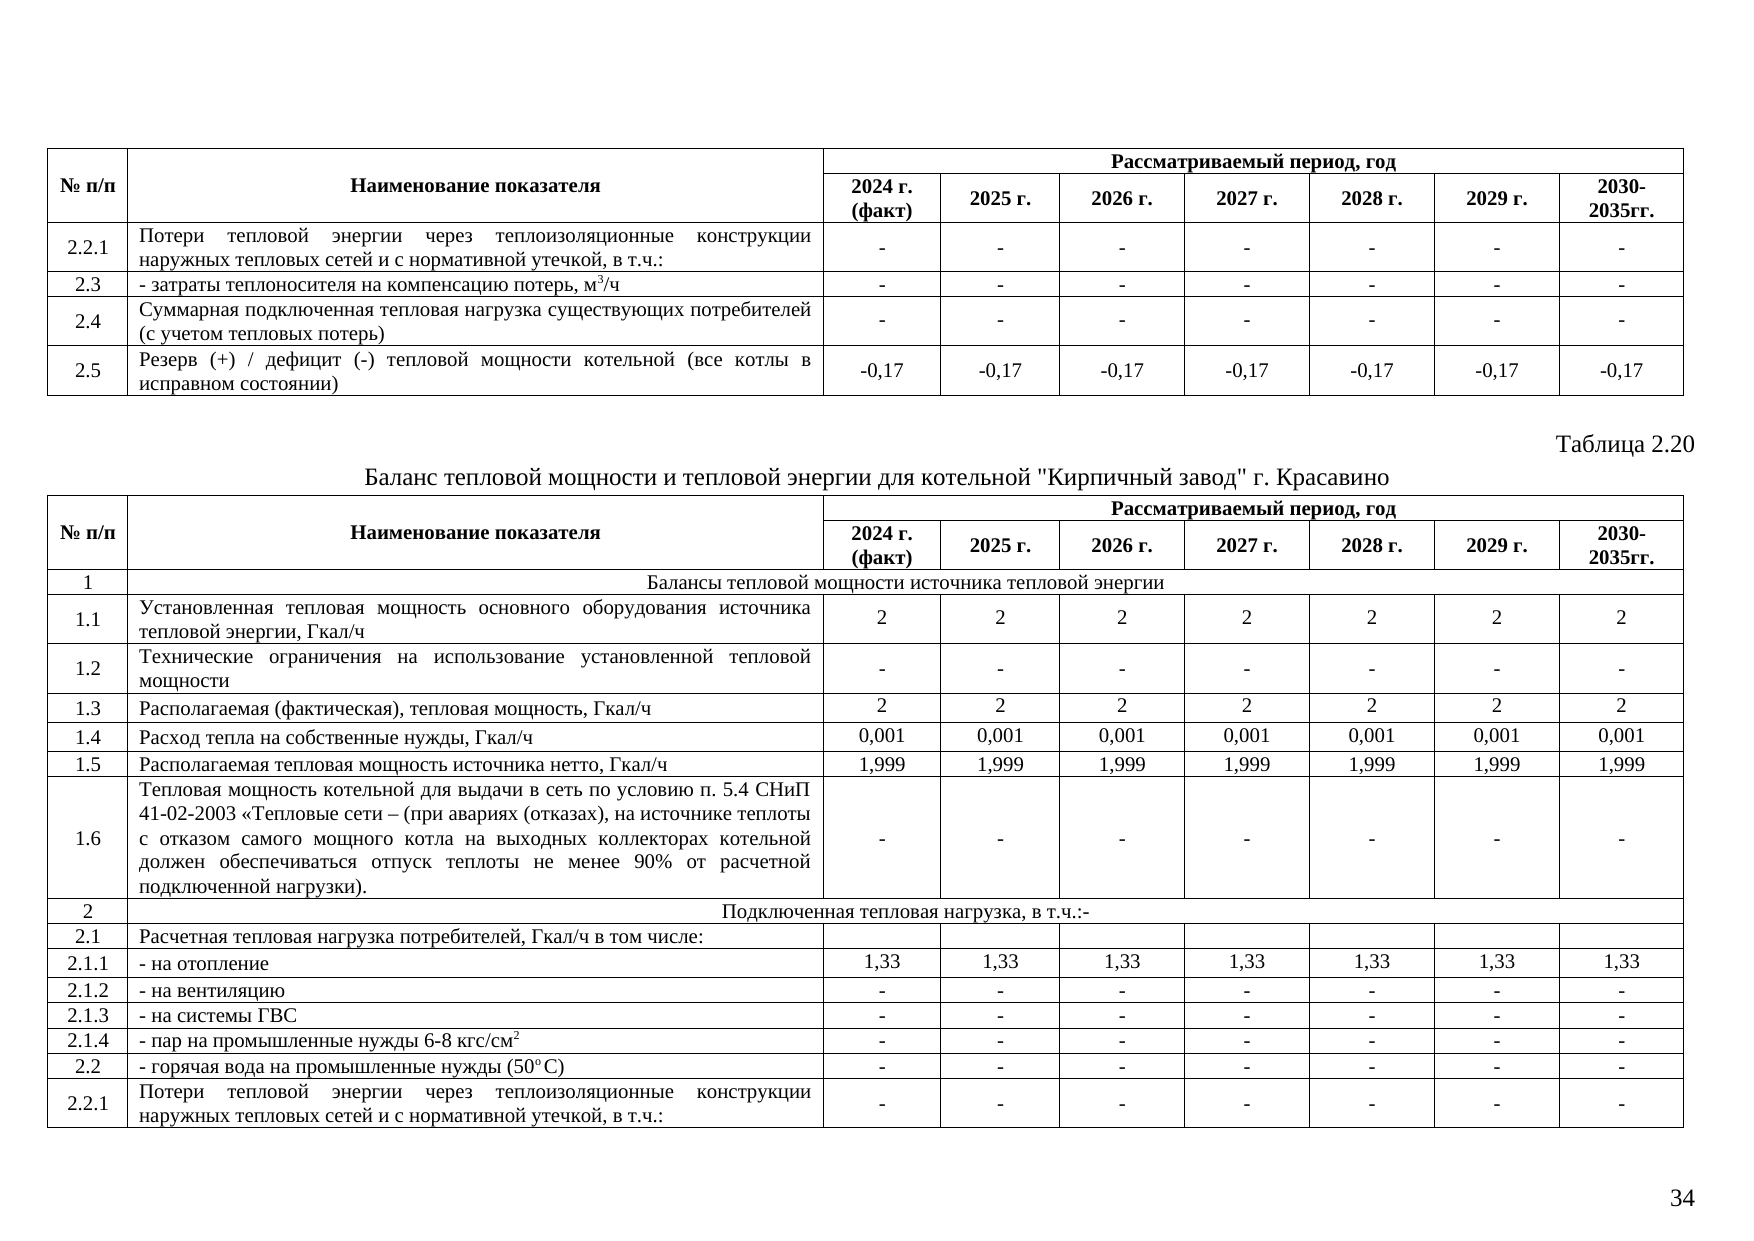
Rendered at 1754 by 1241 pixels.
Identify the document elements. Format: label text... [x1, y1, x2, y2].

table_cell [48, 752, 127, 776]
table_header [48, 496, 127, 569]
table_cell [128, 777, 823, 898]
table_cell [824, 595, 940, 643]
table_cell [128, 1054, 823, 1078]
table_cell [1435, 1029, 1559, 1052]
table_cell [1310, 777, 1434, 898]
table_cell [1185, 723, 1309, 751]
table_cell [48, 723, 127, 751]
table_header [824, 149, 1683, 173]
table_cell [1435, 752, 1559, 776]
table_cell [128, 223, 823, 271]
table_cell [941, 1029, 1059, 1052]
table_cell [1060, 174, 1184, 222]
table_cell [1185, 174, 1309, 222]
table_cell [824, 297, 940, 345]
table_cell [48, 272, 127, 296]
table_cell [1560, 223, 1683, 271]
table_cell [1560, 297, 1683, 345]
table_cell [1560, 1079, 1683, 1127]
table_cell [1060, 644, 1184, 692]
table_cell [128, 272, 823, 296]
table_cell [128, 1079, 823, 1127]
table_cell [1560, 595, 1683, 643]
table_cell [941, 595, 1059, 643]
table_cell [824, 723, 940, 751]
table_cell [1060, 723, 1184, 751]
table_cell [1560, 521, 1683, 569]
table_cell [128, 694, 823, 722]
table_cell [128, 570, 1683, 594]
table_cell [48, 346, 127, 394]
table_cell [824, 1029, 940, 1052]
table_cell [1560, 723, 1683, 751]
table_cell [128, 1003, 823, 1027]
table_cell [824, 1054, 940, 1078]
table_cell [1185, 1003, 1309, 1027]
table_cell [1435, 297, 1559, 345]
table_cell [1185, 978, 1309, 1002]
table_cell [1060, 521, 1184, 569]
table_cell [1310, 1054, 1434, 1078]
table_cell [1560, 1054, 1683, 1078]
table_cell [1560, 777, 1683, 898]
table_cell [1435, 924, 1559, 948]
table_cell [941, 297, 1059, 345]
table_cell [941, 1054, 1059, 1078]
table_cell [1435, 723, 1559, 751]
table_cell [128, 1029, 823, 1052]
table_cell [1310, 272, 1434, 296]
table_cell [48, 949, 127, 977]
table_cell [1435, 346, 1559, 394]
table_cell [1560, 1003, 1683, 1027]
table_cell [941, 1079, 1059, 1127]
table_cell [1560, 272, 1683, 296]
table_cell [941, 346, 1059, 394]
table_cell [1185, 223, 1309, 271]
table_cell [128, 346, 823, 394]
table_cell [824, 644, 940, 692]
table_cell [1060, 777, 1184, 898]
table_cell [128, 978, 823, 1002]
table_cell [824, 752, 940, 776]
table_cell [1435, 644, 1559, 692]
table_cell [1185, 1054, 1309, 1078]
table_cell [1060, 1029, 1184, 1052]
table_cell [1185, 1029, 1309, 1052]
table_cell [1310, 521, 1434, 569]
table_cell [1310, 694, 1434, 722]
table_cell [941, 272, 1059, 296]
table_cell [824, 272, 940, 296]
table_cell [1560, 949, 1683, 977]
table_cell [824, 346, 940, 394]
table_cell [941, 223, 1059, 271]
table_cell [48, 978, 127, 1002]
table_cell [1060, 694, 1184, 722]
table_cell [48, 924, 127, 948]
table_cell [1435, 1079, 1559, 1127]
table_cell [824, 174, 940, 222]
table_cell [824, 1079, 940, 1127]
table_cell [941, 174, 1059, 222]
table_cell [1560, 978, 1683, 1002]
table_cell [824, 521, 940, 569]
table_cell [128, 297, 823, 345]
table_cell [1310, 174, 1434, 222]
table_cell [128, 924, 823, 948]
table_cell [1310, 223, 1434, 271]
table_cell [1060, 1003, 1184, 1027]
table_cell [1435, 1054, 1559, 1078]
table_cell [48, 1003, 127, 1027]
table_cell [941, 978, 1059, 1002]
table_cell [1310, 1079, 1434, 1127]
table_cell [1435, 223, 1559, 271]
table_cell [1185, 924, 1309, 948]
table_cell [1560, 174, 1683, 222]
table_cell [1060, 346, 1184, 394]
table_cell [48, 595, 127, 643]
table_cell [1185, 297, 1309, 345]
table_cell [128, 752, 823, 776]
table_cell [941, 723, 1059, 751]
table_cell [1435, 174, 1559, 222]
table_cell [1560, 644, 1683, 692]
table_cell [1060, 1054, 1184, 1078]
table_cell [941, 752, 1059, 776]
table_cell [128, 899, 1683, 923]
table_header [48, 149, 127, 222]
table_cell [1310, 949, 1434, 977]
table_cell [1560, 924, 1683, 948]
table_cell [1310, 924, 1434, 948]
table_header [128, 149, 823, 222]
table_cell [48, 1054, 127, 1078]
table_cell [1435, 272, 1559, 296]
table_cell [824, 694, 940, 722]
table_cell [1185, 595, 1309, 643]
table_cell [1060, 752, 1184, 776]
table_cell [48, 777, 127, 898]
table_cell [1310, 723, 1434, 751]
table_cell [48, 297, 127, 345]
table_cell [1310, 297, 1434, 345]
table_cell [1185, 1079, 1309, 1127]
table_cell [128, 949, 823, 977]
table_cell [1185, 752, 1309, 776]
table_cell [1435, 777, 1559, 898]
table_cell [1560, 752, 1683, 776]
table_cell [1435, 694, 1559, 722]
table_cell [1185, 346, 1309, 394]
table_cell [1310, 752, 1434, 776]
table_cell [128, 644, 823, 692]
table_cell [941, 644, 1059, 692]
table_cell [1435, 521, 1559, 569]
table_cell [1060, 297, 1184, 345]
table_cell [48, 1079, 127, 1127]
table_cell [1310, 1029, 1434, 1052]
text Таблица 2.20 [59, 429, 1695, 457]
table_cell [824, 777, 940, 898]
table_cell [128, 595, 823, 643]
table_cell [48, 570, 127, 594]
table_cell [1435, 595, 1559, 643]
text Баланс тепловой мощности и тепловой энергии для котельной "Кирпичный завод" г. Красавино [59, 462, 1695, 490]
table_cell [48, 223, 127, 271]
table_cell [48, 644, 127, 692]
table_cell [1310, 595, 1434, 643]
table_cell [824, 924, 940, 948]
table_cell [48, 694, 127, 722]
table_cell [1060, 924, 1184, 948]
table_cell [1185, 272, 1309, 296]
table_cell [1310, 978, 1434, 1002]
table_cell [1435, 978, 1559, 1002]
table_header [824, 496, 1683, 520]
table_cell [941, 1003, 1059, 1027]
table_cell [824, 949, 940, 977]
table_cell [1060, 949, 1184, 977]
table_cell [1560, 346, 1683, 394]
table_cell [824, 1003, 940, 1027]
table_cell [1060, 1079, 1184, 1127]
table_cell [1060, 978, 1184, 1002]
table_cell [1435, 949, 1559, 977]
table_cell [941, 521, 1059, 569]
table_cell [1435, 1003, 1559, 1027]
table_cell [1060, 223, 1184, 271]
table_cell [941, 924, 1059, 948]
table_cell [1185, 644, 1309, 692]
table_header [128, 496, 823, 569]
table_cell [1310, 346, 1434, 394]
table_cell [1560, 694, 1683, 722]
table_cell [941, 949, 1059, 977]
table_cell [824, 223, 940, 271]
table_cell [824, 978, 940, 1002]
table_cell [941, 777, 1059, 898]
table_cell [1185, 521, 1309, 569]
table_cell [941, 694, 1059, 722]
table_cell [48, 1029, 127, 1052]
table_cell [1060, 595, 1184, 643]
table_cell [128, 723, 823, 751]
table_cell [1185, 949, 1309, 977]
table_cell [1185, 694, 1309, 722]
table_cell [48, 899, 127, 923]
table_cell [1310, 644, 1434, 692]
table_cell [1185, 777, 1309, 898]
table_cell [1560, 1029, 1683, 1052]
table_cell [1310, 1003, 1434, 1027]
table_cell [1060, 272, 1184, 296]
